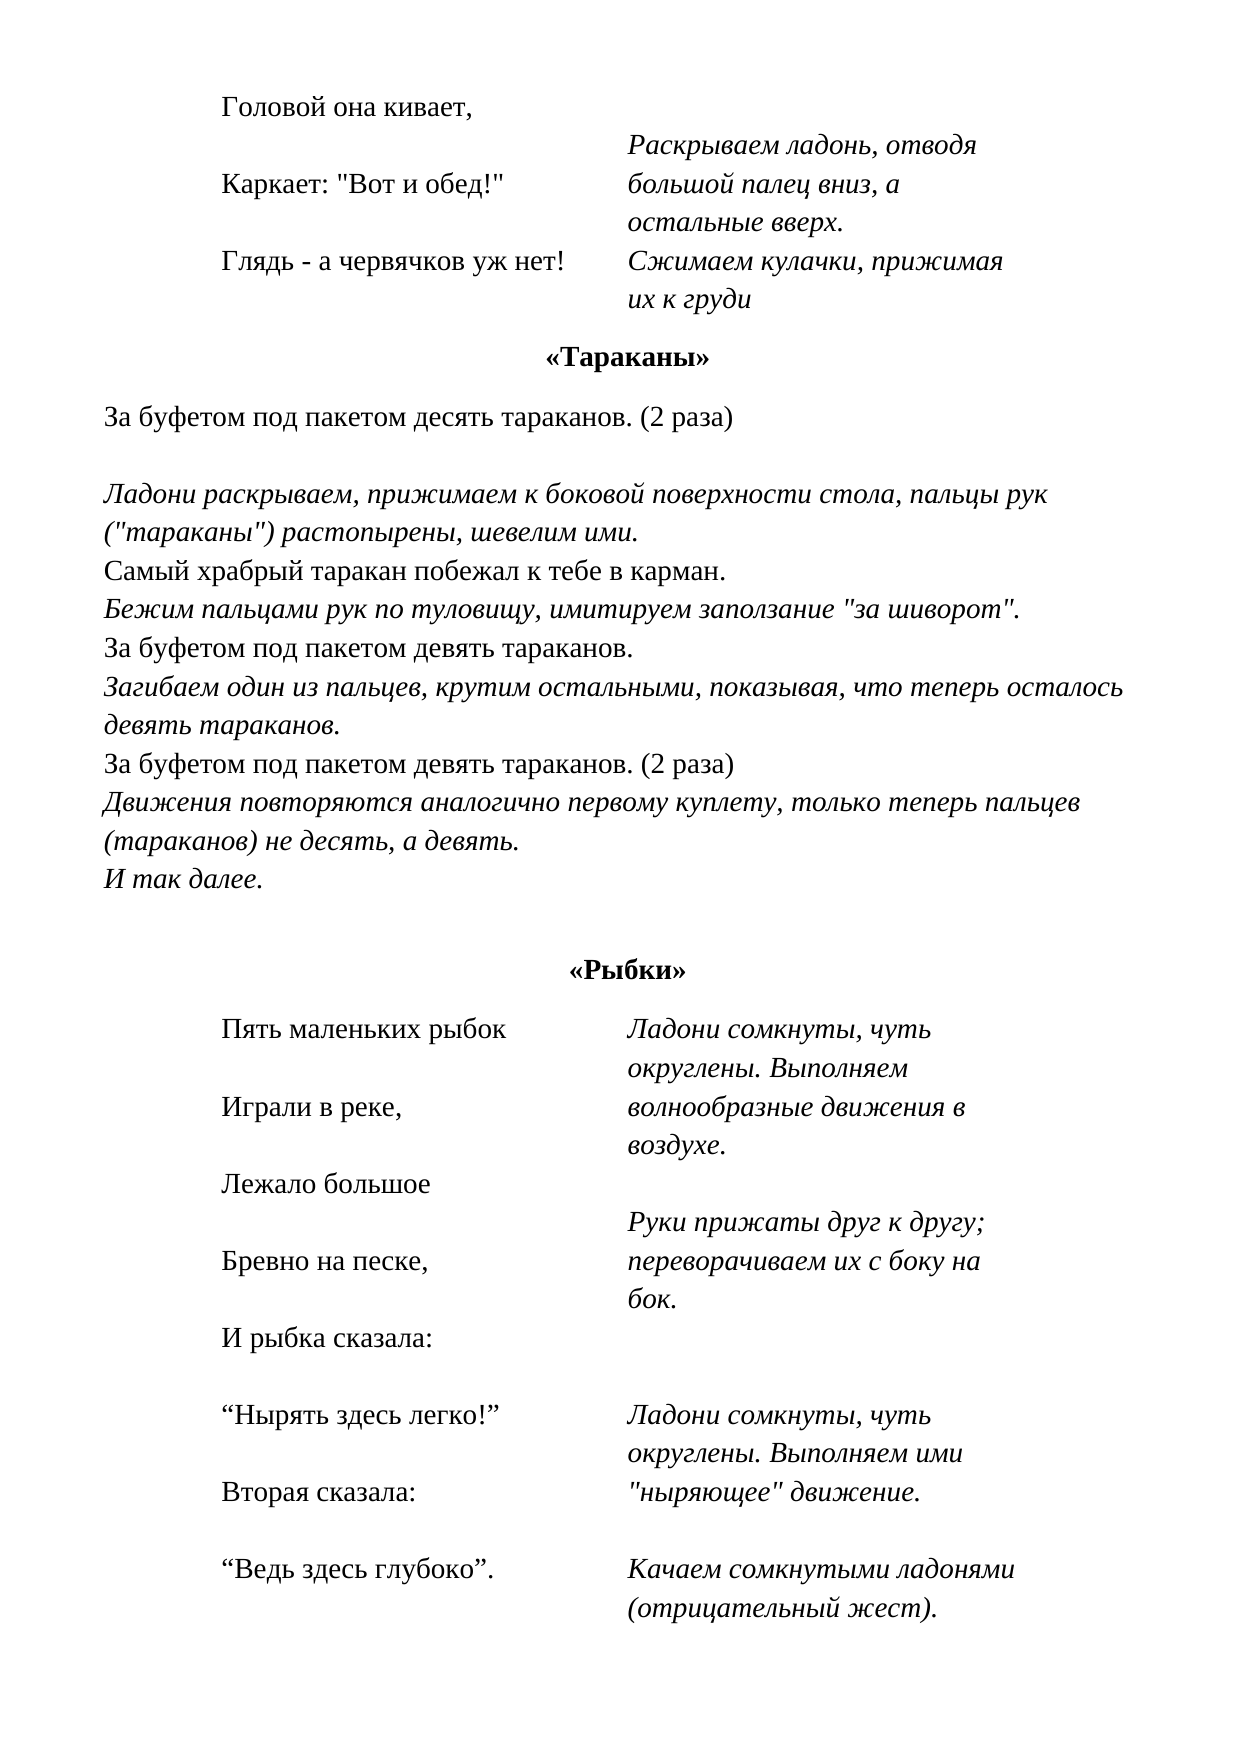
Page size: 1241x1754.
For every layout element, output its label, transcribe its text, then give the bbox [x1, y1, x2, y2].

text «Рыбки» [103, 952, 1152, 986]
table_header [628, 89, 1034, 339]
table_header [221, 1012, 627, 1623]
text За буфетом под пакетом десять тараканов. (2 раза) Ладони раскрываем, прижимаем к боковой поверхности стола, пальцы рук ("тараканы") растопырены, шевелим ими. Самый храбрый таракан побежал к тебе в карман. Бежим пальцами рук по туловищу, имитируем заползание "за шиворот". За буфетом под пакетом девять тараканов. Загибаем один из пальцев, крутим остальными, показывая, что теперь осталось девять тараканов. За буфетом под пакетом девять тараканов. (2 раза) Движения повторяются аналогично первому куплету, только теперь пальцев (тараканов) не десять, а девять. И так далее. [103, 399, 1152, 927]
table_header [628, 1012, 1034, 1623]
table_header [221, 89, 627, 339]
text «Тараканы» [103, 339, 1152, 373]
